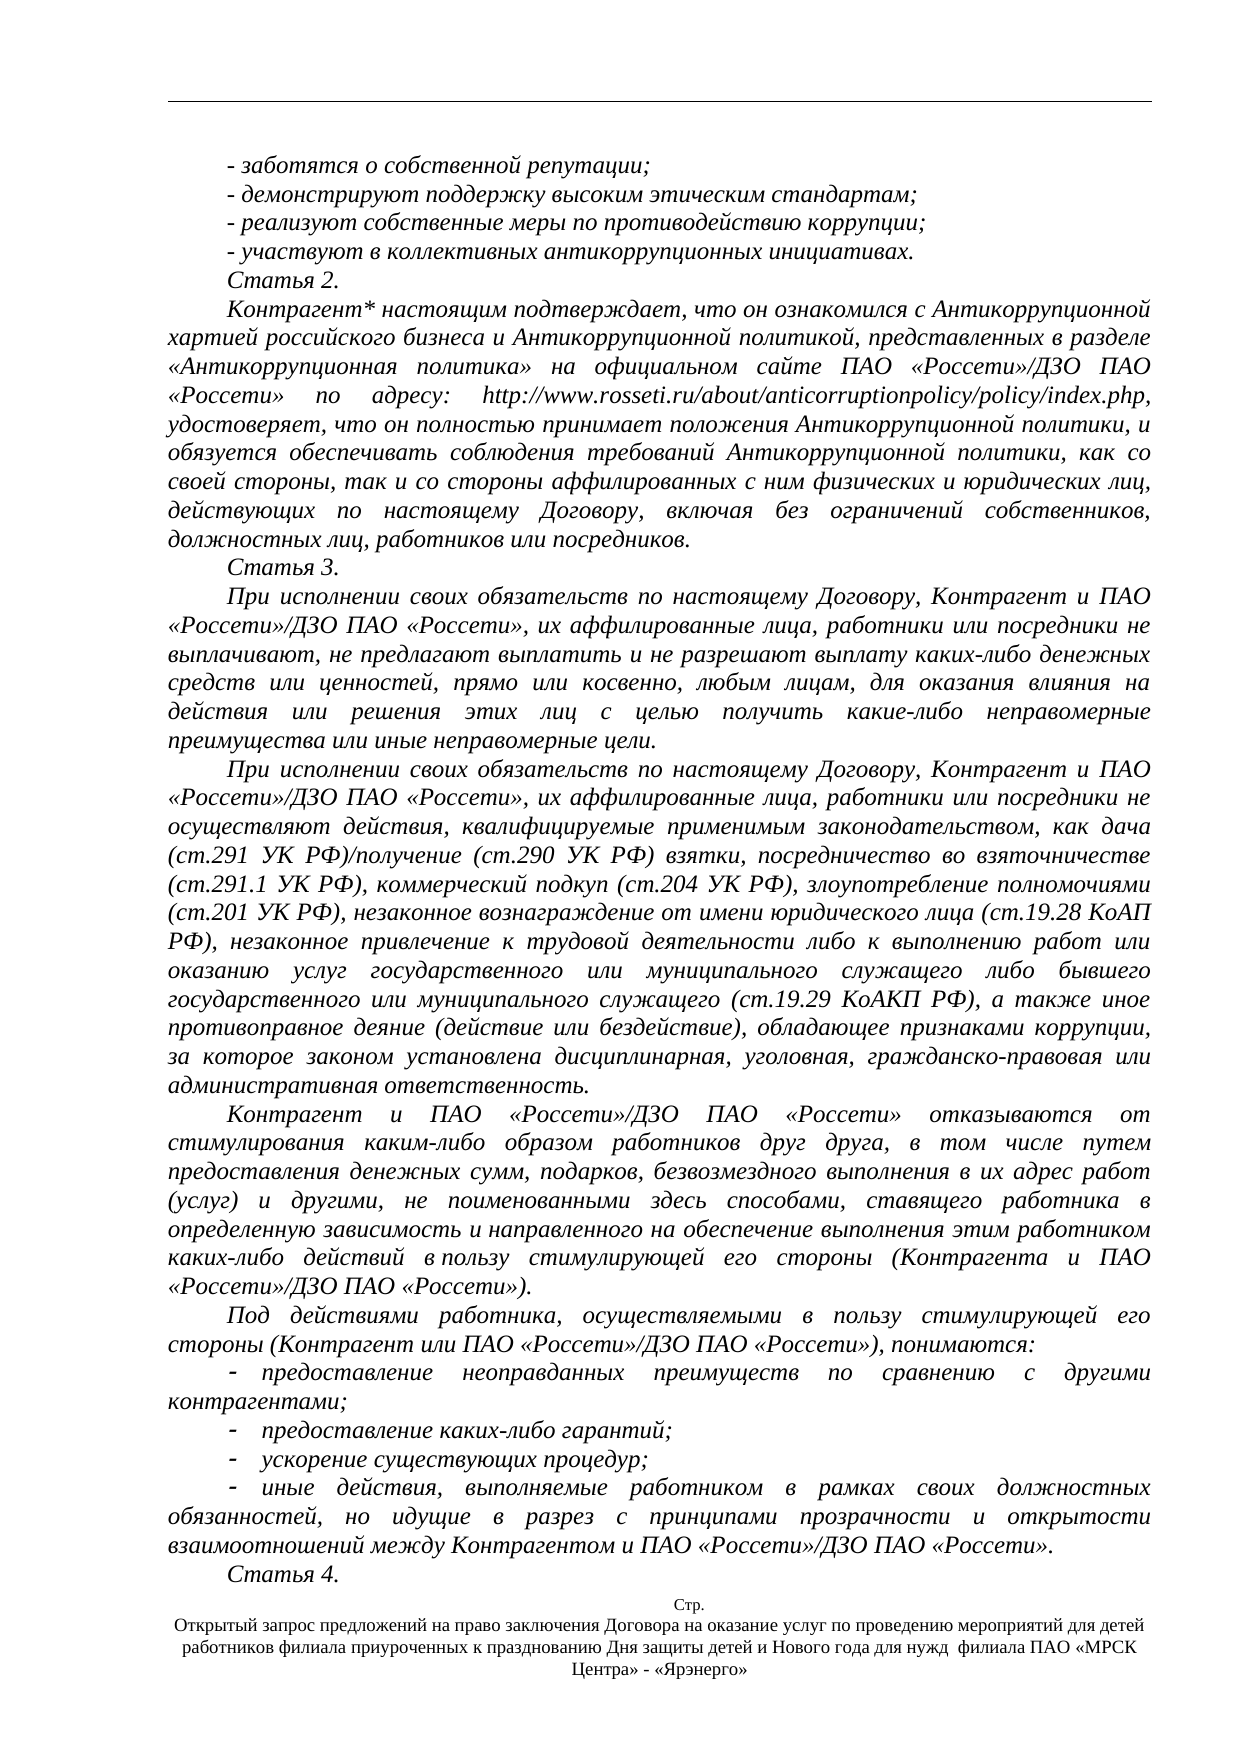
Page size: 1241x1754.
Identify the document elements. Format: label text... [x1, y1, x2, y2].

text - реализуют собственные меры по противодействию коррупции; [168, 207, 1152, 236]
list предоставление неоправданных преимуществ по сравнению с другими контрагентами; [168, 1357, 1152, 1415]
text - заботятся о собственной репутации; [168, 150, 1152, 179]
text При исполнении своих обязательств по настоящему Договору, Контрагент и ПАО «Россети»/ДЗО ПАО «Россети», их аффилированные лица, работники или посредники не осуществляют действия, квалифицируемые применимым законодательством, как дача (ст.291 УК РФ)/получение (ст.290 УК РФ) взятки, посредничество во взяточничестве (ст.291.1 УК РФ), коммерческий подкуп (ст.204 УК РФ), злоупотребление полномочиями (ст.201 УК РФ), незаконное вознаграждение от имени юридического лица (ст.19.28 КоАП РФ), незаконное привлечение к трудовой деятельности либо к выполнению работ или оказанию услуг государственного или муниципального служащего либо бывшего государственного или муниципального служащего (ст.19.29 КоАКП РФ), а также иное противоправное деяние (действие или бездействие), обладающее признаками коррупции, за которое законом установлена дисциплинарная, уголовная, гражданско-правовая или административная ответственность. [168, 754, 1152, 1099]
text При исполнении своих обязательств по настоящему Договору, Контрагент и ПАО «Россети»/ДЗО ПАО «Россети», их аффилированные лица, работники или посредники не выплачивают, не предлагают выплатить и не разрешают выплату каких-либо денежных средств или ценностей, прямо или косвенно, любым лицам, для оказания влияния на действия или решения этих лиц с целью получить какие-либо неправомерные преимущества или иные неправомерные цели. [168, 581, 1152, 754]
text Статья 2. [168, 265, 1152, 294]
text - демонстрируют поддержку высоким этическим стандартам; [168, 179, 1152, 207]
text Статья 4. [168, 1559, 1152, 1587]
text Статья 3. [168, 552, 1152, 581]
text Под действиями работника, осуществляемыми в пользу стимулирующей его стороны (Контрагент или ПАО «Россети»/ДЗО ПАО «Россети»), понимаются: [168, 1300, 1152, 1357]
list иные действия, выполняемые работником в рамках своих должностных обязанностей, но идущие в разрез с принципами прозрачности и открытости взаимоотношений между Контрагентом и ПАО «Россети»/ДЗО ПАО «Россети». [168, 1472, 1152, 1559]
text Контрагент и ПАО «Россети»/ДЗО ПАО «Россети» отказываются от стимулирования каким-либо образом работников друг друга, в том числе путем предоставления денежных сумм, подарков, безвозмездного выполнения в их адрес работ (услуг) и другими, не поименованными здесь способами, ставящего работника в определенную зависимость и направленного на обеспечение выполнения этим работником каких-либо действий в пользу стимулирующей его стороны (Контрагента и ПАО «Россети»/ДЗО ПАО «Россети»). [168, 1099, 1152, 1300]
text - участвуют в коллективных антикоррупционных инициативах. [168, 236, 1152, 265]
list предоставление каких-либо гарантий; [168, 1415, 1152, 1444]
list ускорение существующих процедур; [168, 1444, 1152, 1472]
text Контрагент* настоящим подтверждает, что он ознакомился с Антикоррупционной хартией российского бизнеса и Антикоррупционной политикой, представленных в разделе «Антикоррупционная политика» на официальном сайте ПАО «Россети»/ДЗО ПАО «Россети» по адресу: http://www.rosseti.ru/about/anticorruptionpolicy/policy/index.php, удостоверяет, что он полностью принимает положения Антикоррупционной политики, и обязуется обеспечивать соблюдения требований Антикоррупционной политики, как со своей стороны, так и со стороны аффилированных с ним физических и юридических лиц, действующих по настоящему Договору, включая без ограничений собственников, должностных лиц, работников или посредников. [168, 294, 1152, 552]
